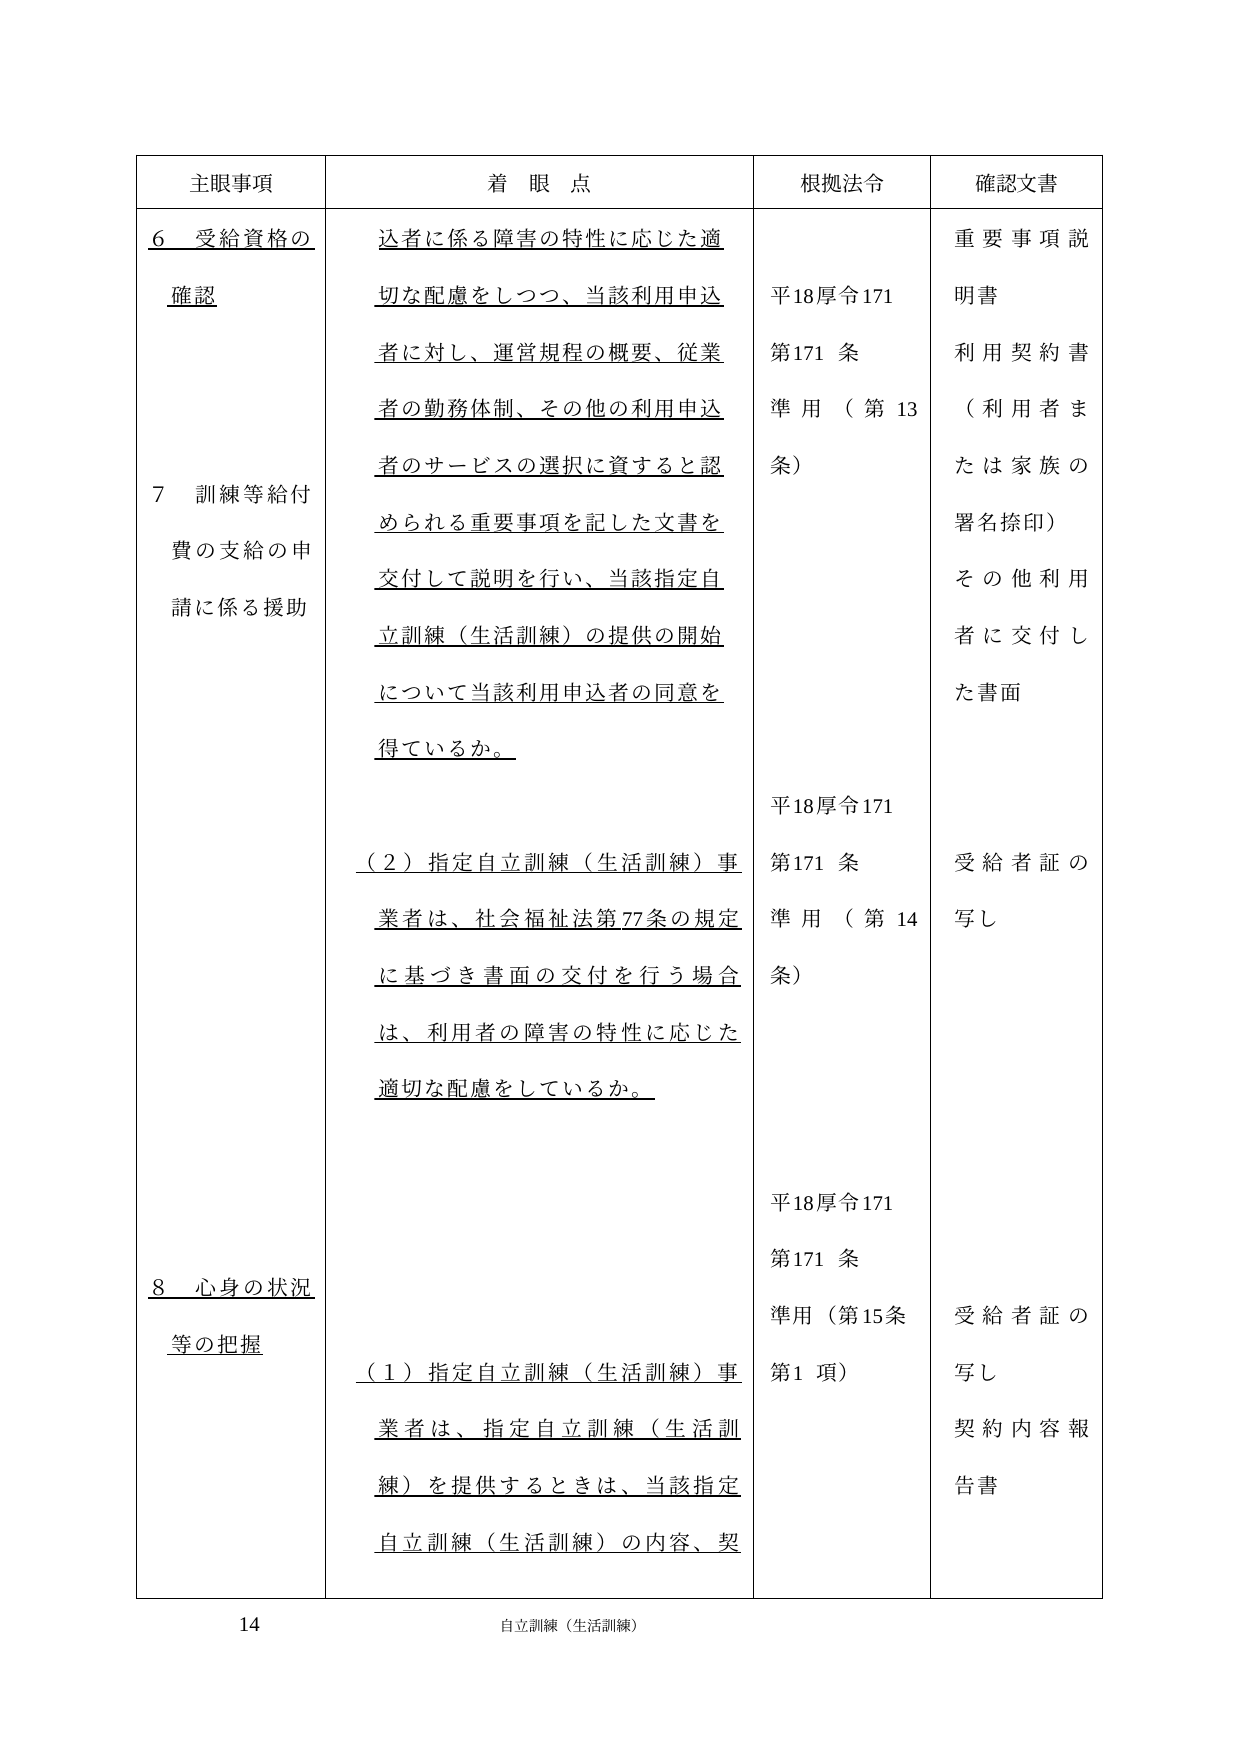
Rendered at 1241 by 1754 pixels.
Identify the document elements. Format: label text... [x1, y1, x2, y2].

table_header 着 眼 点 [326, 156, 753, 208]
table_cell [931, 209, 1102, 1598]
table_header 根拠法令 [754, 156, 930, 208]
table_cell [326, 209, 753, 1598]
table_header 確認文書 [931, 156, 1102, 208]
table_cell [754, 209, 930, 1598]
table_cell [137, 209, 325, 1598]
table_header 主眼事項 [137, 156, 325, 208]
